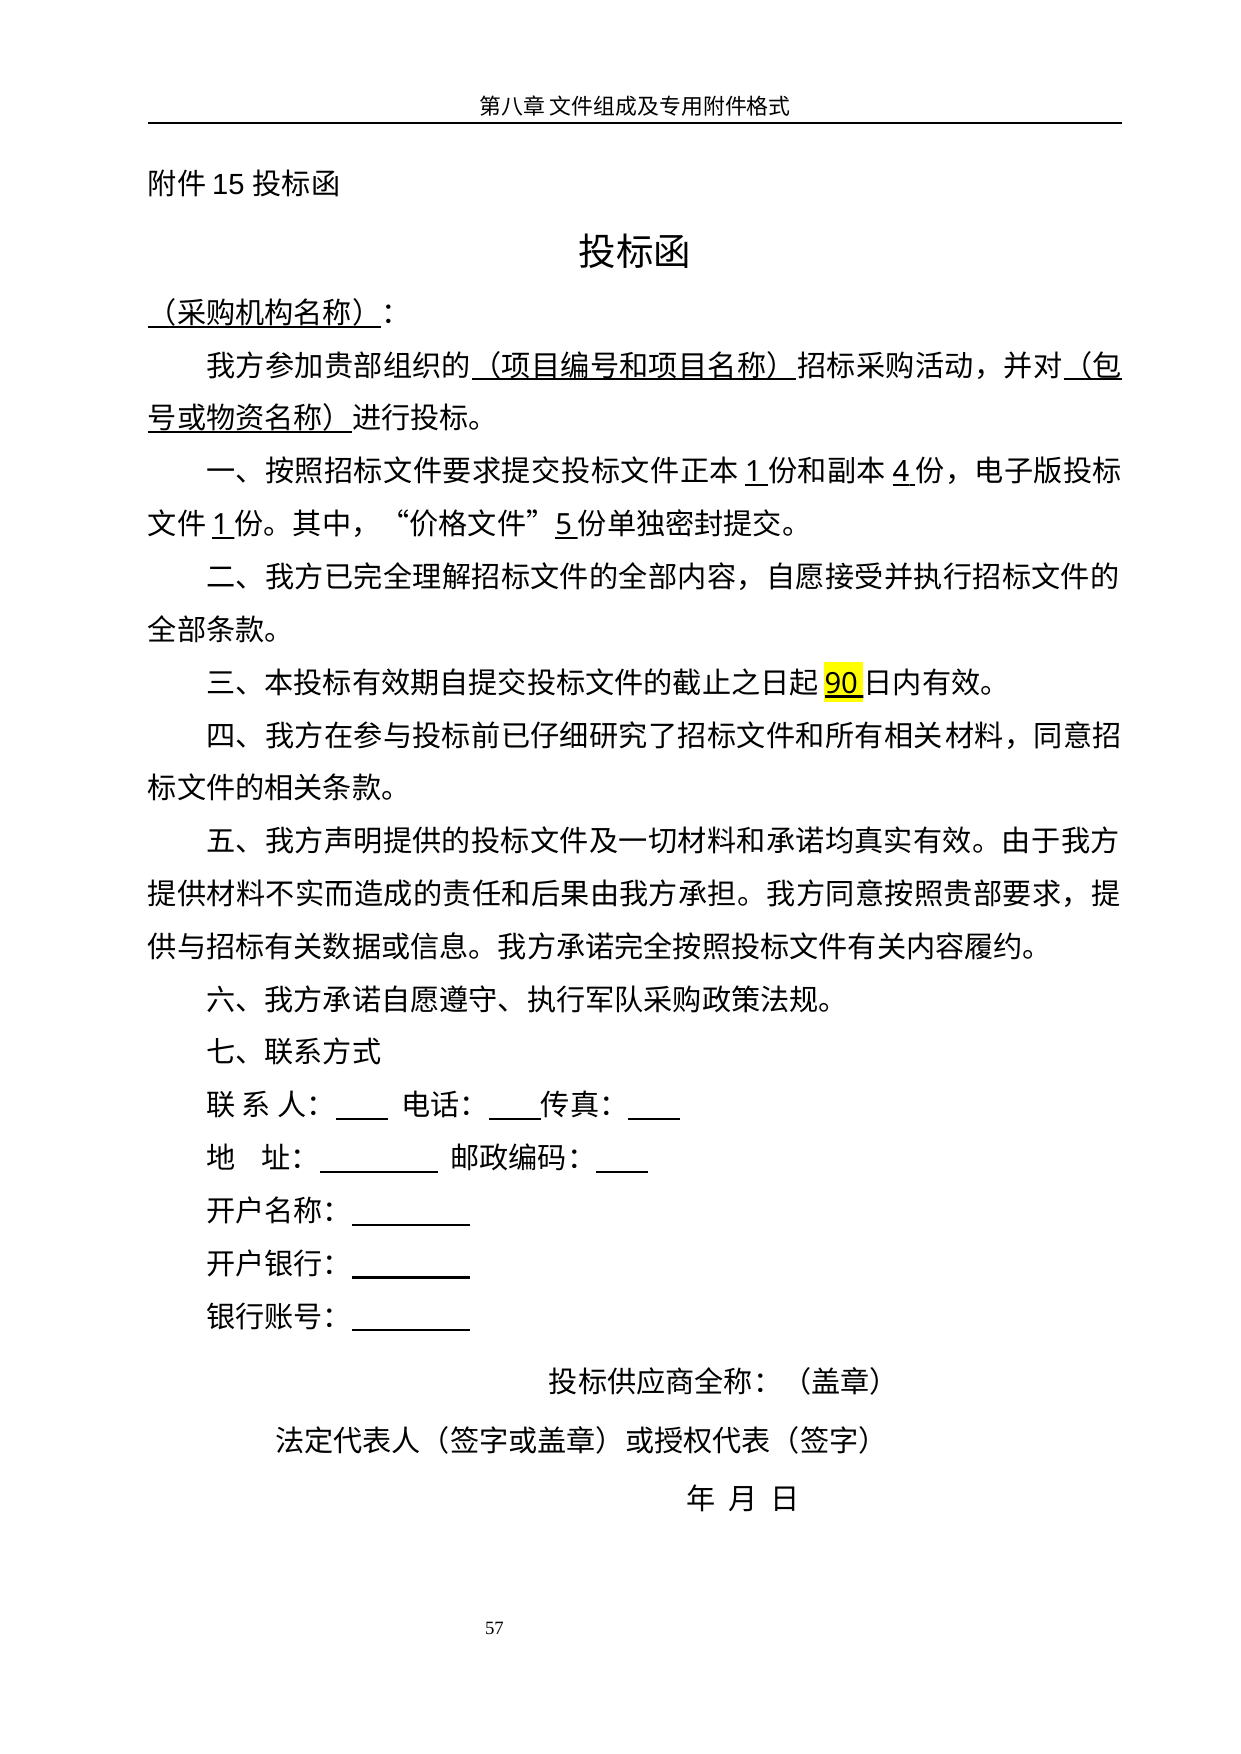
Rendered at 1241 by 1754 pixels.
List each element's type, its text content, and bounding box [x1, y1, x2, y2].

text 开户银行： [148, 1240, 1122, 1283]
text 地 址： 邮政编码： [148, 1135, 1122, 1177]
text 银行账号： [148, 1293, 1122, 1335]
text 联 系 人： 电话： 传真： [148, 1082, 1122, 1124]
text 四、我方在参与投标前已仔细研究了招标文件和所有相关材料，同意招标文件的相关条款。 [148, 712, 1122, 807]
text 一、按照招标文件要求提交投标文件正本1份和副本4份，电子版投标文件1份。其中，“价格文件”5份单独密封提交。 [148, 448, 1122, 543]
text 法定代表人（签字或盖章）或授权代表（签字） [148, 1404, 1122, 1463]
text 二、我方已完全理解招标文件的全部内容，自愿接受并执行招标文件的全部条款。 [148, 554, 1122, 649]
text 六、我方承诺自愿遵守、执行军队采购政策法规。 [148, 976, 1122, 1018]
text 开户名称： [148, 1187, 1122, 1230]
text 投标供应商全称：（盖章） [148, 1346, 1122, 1404]
text 七、联系方式 [148, 1029, 1122, 1071]
text 我方参加贵部组织的（项目编号和项目名称）招标采购活动，并对（包号或物资名称）进行投标。 [148, 342, 1122, 437]
text 年 月 日 [148, 1463, 1122, 1521]
text 五、我方声明提供的投标文件及一切材料和承诺均真实有效。由于我方提供材料不实而造成的责任和后果由我方承担。我方同意按照贵部要求，提供与招标有关数据或信息。我方承诺完全按照投标文件有关内容履约。 [148, 818, 1122, 966]
text （采购机构名称）： [148, 289, 1122, 332]
text 投标函 [148, 218, 1122, 277]
subtitle 附件15 投标函 [148, 148, 1122, 206]
text 三、本投标有效期自提交投标文件的截止之日起90日内有效。 [148, 659, 1122, 702]
